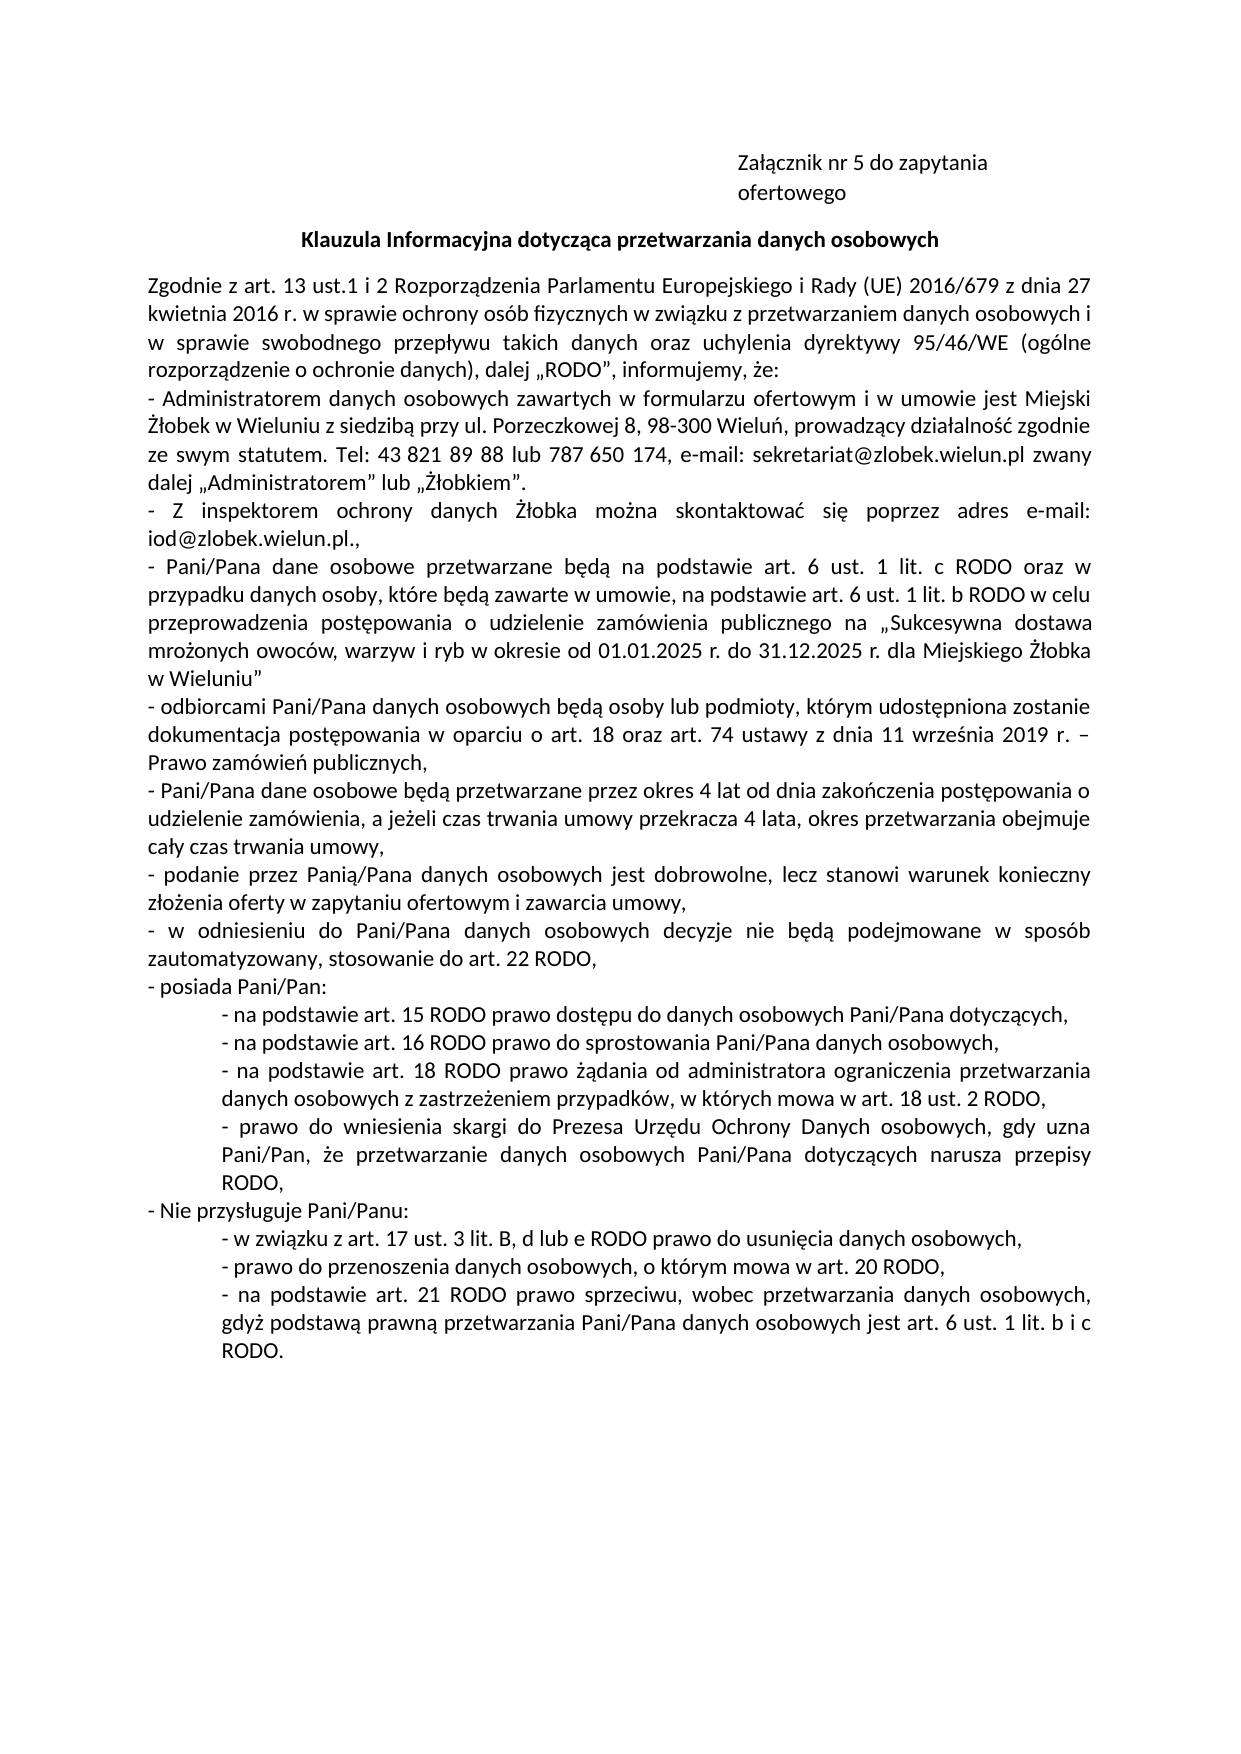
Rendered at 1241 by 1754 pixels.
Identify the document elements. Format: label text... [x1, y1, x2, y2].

text - na podstawie art. 21 RODO prawo sprzeciwu, wobec przetwarzania danych osobowych, gdyż podstawą prawną przetwarzania Pani/Pana danych osobowych jest art. 6 ust. 1 lit. b i c RODO. [221, 1280, 1093, 1364]
text Klauzula Informacyjna dotycząca przetwarzania danych osobowych [148, 225, 1093, 253]
text - prawo do wniesienia skargi do Prezesa Urzędu Ochrony Danych osobowych, gdy uzna Pani/Pan, że przetwarzanie danych osobowych Pani/Pana dotyczących narusza przepisy RODO, [221, 1112, 1093, 1196]
text - na podstawie art. 16 RODO prawo do sprostowania Pani/Pana danych osobowych, [148, 1028, 1093, 1056]
text - na podstawie art. 18 RODO prawo żądania od administratora ograniczenia przetwarzania danych osobowych z zastrzeżeniem przypadków, w których mowa w art. 18 ust. 2 RODO, [221, 1056, 1093, 1112]
text - odbiorcami Pani/Pana danych osobowych będą osoby lub podmioty, którym udostępniona zostanie dokumentacja postępowania w oparciu o art. 18 oraz art. 74 ustawy z dnia 11 września 2019 r. – Prawo zamówień publicznych, [148, 692, 1093, 776]
text - posiada Pani/Pan: [148, 972, 1093, 1000]
text - Z inspektorem ochrony danych Żłobka można skontaktować się poprzez adres e-mail: iod@zlobek.wielun.pl., [148, 496, 1093, 552]
text - Pani/Pana dane osobowe przetwarzane będą na podstawie art. 6 ust. 1 lit. c RODO oraz w przypadku danych osoby, które będą zawarte w umowie, na podstawie art. 6 ust. 1 lit. b RODO w celu przeprowadzenia postępowania o udzielenie zamówienia publicznego na „Sukcesywna dostawa mrożonych owoców, warzyw i ryb w okresie od 01.01.2025 r. do 31.12.2025 r. dla Miejskiego Żłobka w Wieluniu” [148, 552, 1093, 692]
text Załącznik nr 5 do zapytania ofertowego [738, 148, 1093, 206]
text - Administratorem danych osobowych zawartych w formularzu ofertowym i w umowie jest Miejski Żłobek w Wieluniu z siedzibą przy ul. Porzeczkowej 8, 98-300 Wieluń, prowadzący działalność zgodnie ze swym statutem. Tel: 43 821 89 88 lub 787 650 174, e-mail: sekretariat@zlobek.wielun.pl zwany dalej „Administratorem” lub „Żłobkiem”. [148, 384, 1093, 496]
text - na podstawie art. 15 RODO prawo dostępu do danych osobowych Pani/Pana dotyczących, [148, 1000, 1093, 1028]
text - w związku z art. 17 ust. 3 lit. B, d lub e RODO prawo do usunięcia danych osobowych, [148, 1224, 1093, 1252]
text - w odniesieniu do Pani/Pana danych osobowych decyzje nie będą podejmowane w sposób zautomatyzowany, stosowanie do art. 22 RODO, [148, 916, 1093, 972]
text - Pani/Pana dane osobowe będą przetwarzane przez okres 4 lat od dnia zakończenia postępowania o udzielenie zamówienia, a jeżeli czas trwania umowy przekracza 4 lata, okres przetwarzania obejmuje cały czas trwania umowy, [148, 776, 1093, 860]
text - Nie przysługuje Pani/Panu: [148, 1196, 1093, 1224]
text - prawo do przenoszenia danych osobowych, o którym mowa w art. 20 RODO, [148, 1252, 1093, 1280]
text - podanie przez Panią/Pana danych osobowych jest dobrowolne, lecz stanowi warunek konieczny złożenia oferty w zapytaniu ofertowym i zawarcia umowy, [148, 860, 1093, 916]
text Zgodnie z art. 13 ust.1 i 2 Rozporządzenia Parlamentu Europejskiego i Rady (UE) 2016/679 z dnia 27 kwietnia 2016 r. w sprawie ochrony osób fizycznych w związku z przetwarzaniem danych osobowych i w sprawie swobodnego przepływu takich danych oraz uchylenia dyrektywy 95/46/WE (ogólne rozporządzenie o ochronie danych), dalej „RODO”, informujemy, że: [148, 272, 1093, 384]
